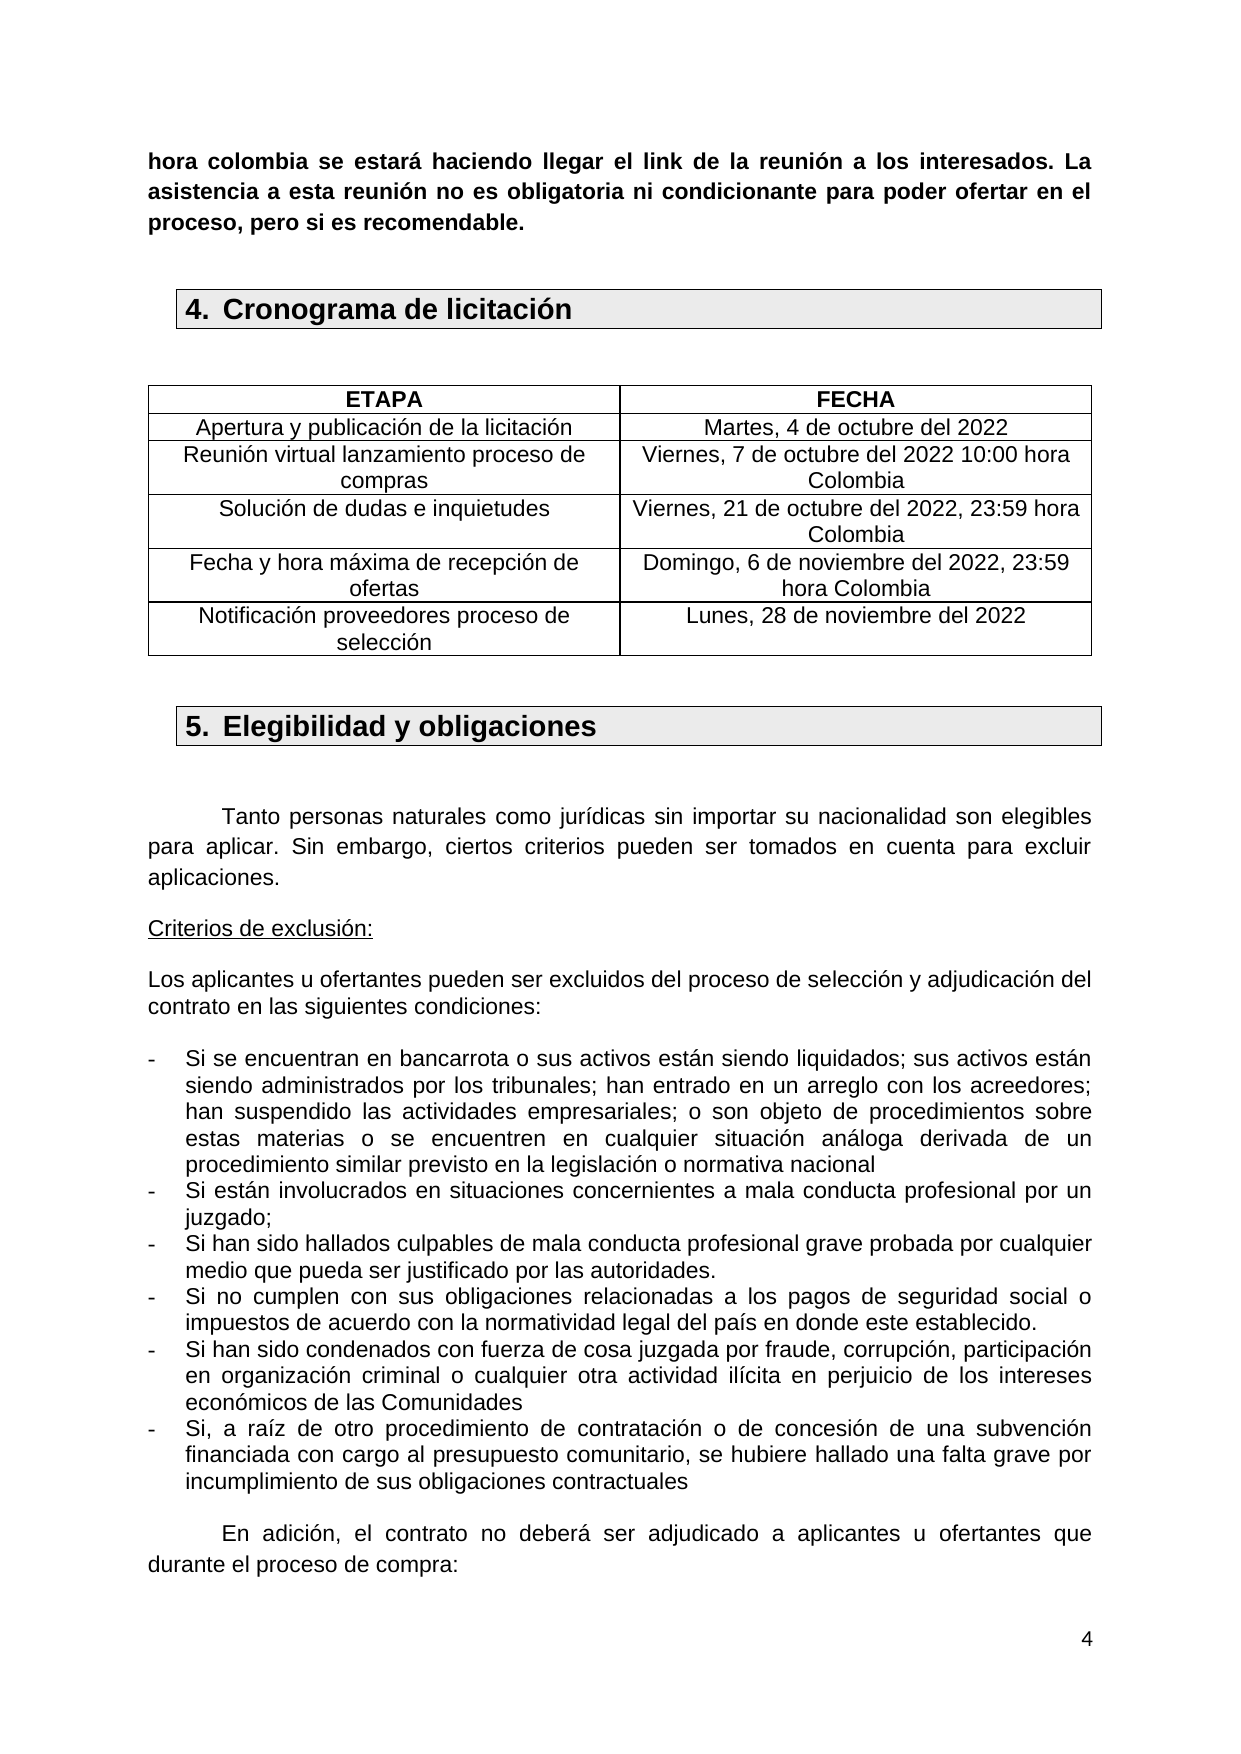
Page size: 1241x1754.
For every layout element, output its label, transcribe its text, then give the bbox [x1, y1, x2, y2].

table_cell Lunes, 28 de noviembre del 2022 [621, 603, 1091, 655]
table_cell Viernes, 7 de octubre del 2022 10:00 hora Colombia [621, 441, 1091, 494]
table_header FECHA [621, 386, 1091, 413]
list Si están involucrados en situaciones concernientes a mala conducta profesional por un juzgado; [148, 1177, 1093, 1230]
text Tanto personas naturales como jurídicas sin importar su nacionalidad son elegibles para aplicar. Sin embargo, ciertos criterios pueden ser tomados en cuenta para excluir aplicaciones. [148, 803, 1093, 890]
text En adición, el contrato no deberá ser adjudicado a aplicantes u ofertantes que durante el proceso de compra: [148, 1520, 1093, 1577]
text Los aplicantes u ofertantes pueden ser excluidos del proceso de selección y adjudicación del contrato en las siguientes condiciones: [148, 966, 1093, 1019]
table_cell Reunión virtual lanzamiento proceso de compras [149, 441, 619, 494]
list Si han sido hallados culpables de mala conducta profesional grave probada por cualquier medio que pueda ser justificado por las autoridades. [148, 1230, 1093, 1283]
list Si se encuentran en bancarrota o sus activos están siendo liquidados; sus activos están siendo administrados por los tribunales; han entrado en un arreglo con los acreedores; han suspendido las actividades empresariales; o son objeto de procedimientos sobre estas materias o se encuentren en cualquier situación análoga derivada de un procedimiento similar previsto en la legislación o normativa nacional [148, 1045, 1093, 1177]
table_cell Martes, 4 de octubre del 2022 [621, 414, 1091, 440]
table_cell Domingo, 6 de noviembre del 2022, 23:59 hora Colombia [621, 549, 1091, 601]
table_header ETAPA [149, 386, 619, 413]
subtitle Cronograma de licitación [177, 290, 1101, 328]
list Si han sido condenados con fuerza de cosa juzgada por fraude, corrupción, participación en organización criminal o cualquier otra actividad ilícita en perjuicio de los intereses económicos de las Comunidades [148, 1336, 1093, 1415]
table_cell Fecha y hora máxima de recepción de ofertas [149, 549, 619, 601]
table_cell Apertura y publicación de la licitación [149, 414, 619, 440]
subtitle Elegibilidad y obligaciones [177, 707, 1101, 745]
table_cell Solución de dudas e inquietudes [149, 495, 619, 548]
list Si, a raíz de otro procedimiento de contratación o de concesión de una subvención financiada con cargo al presupuesto comunitario, se hubiere hallado una falta grave por incumplimiento de sus obligaciones contractuales [148, 1415, 1093, 1494]
table_cell Notificación proveedores proceso de selección [149, 603, 619, 655]
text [148, 148, 1093, 235]
table_cell Viernes, 21 de octubre del 2022, 23:59 hora Colombia [621, 495, 1091, 548]
list Si no cumplen con sus obligaciones relacionadas a los pagos de seguridad social o impuestos de acuerdo con la normatividad legal del país en donde este establecido. [148, 1283, 1093, 1336]
text Criterios de exclusión: [148, 915, 1093, 941]
